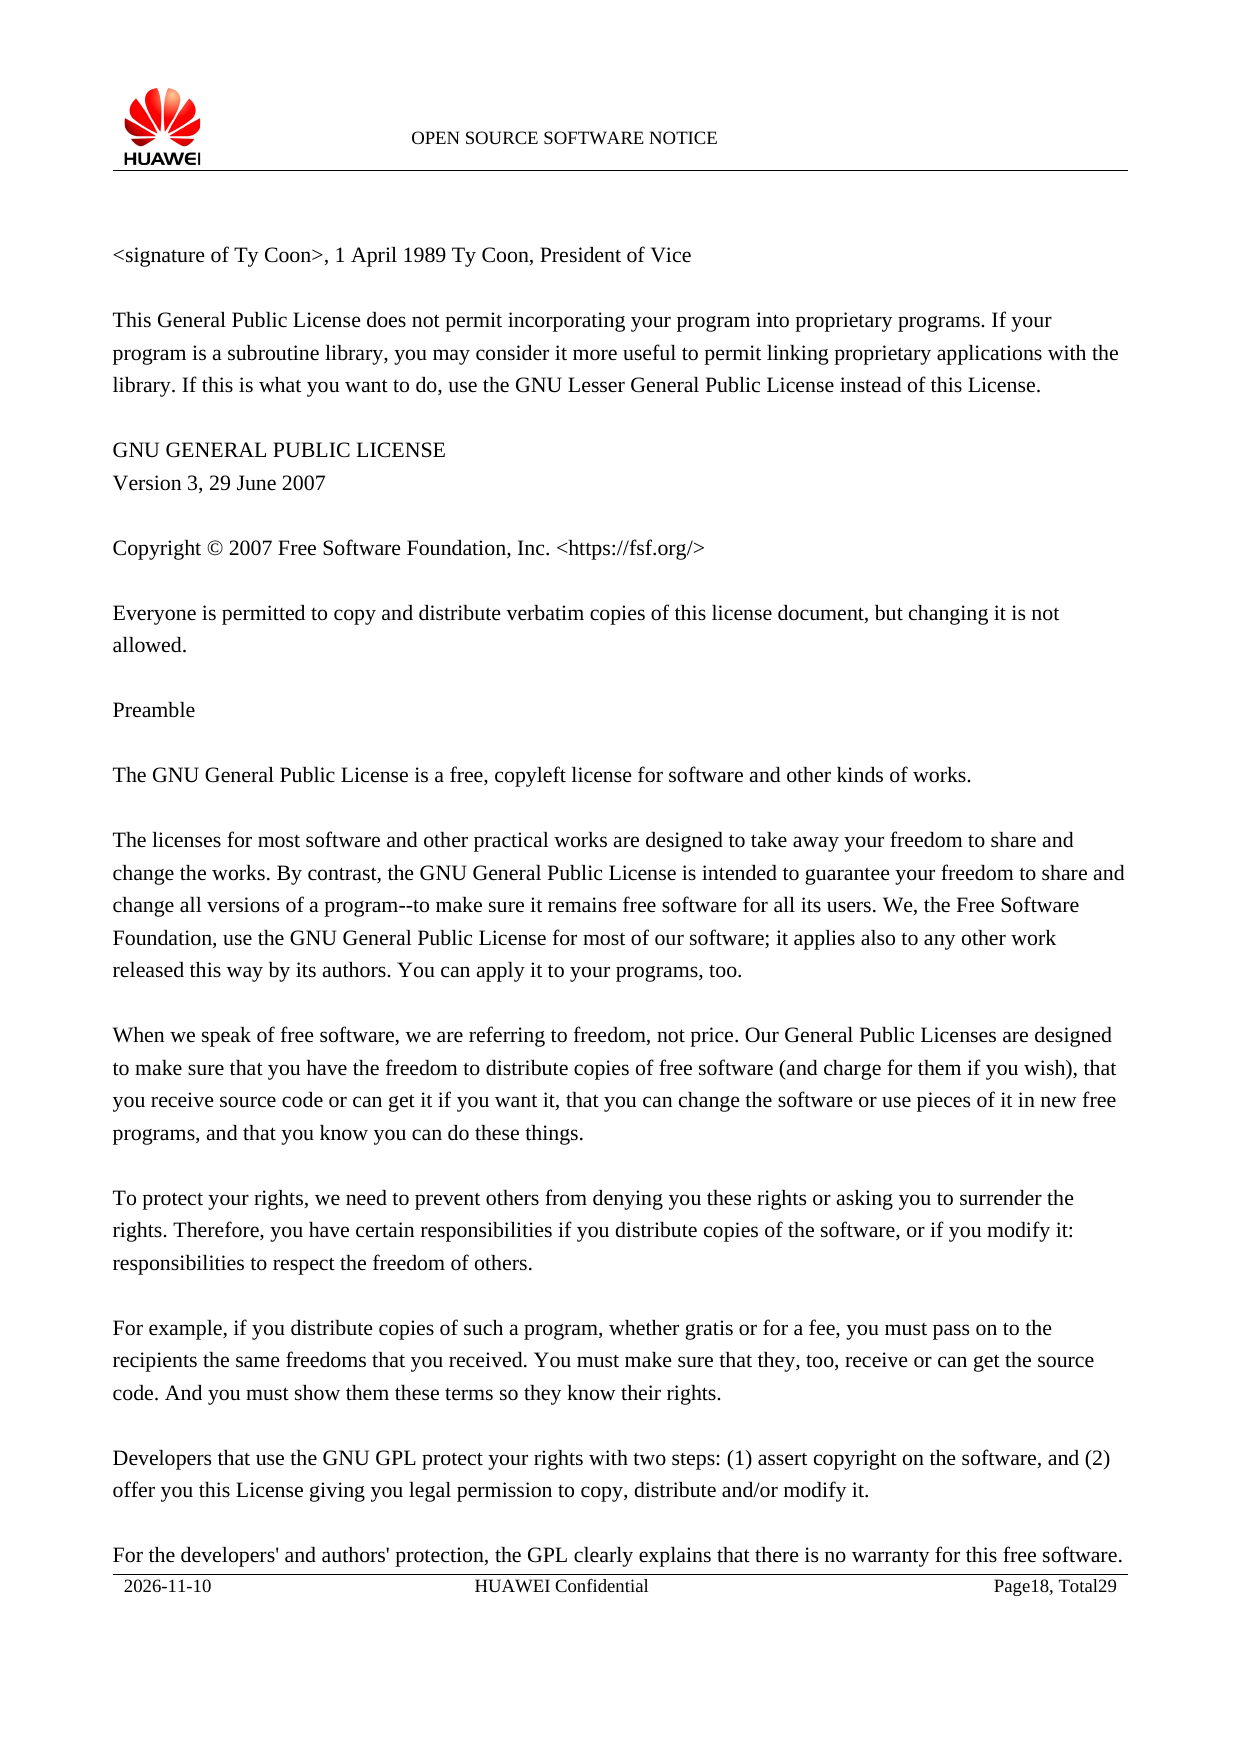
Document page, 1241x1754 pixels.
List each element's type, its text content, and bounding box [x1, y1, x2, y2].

picture [124, 88, 201, 165]
